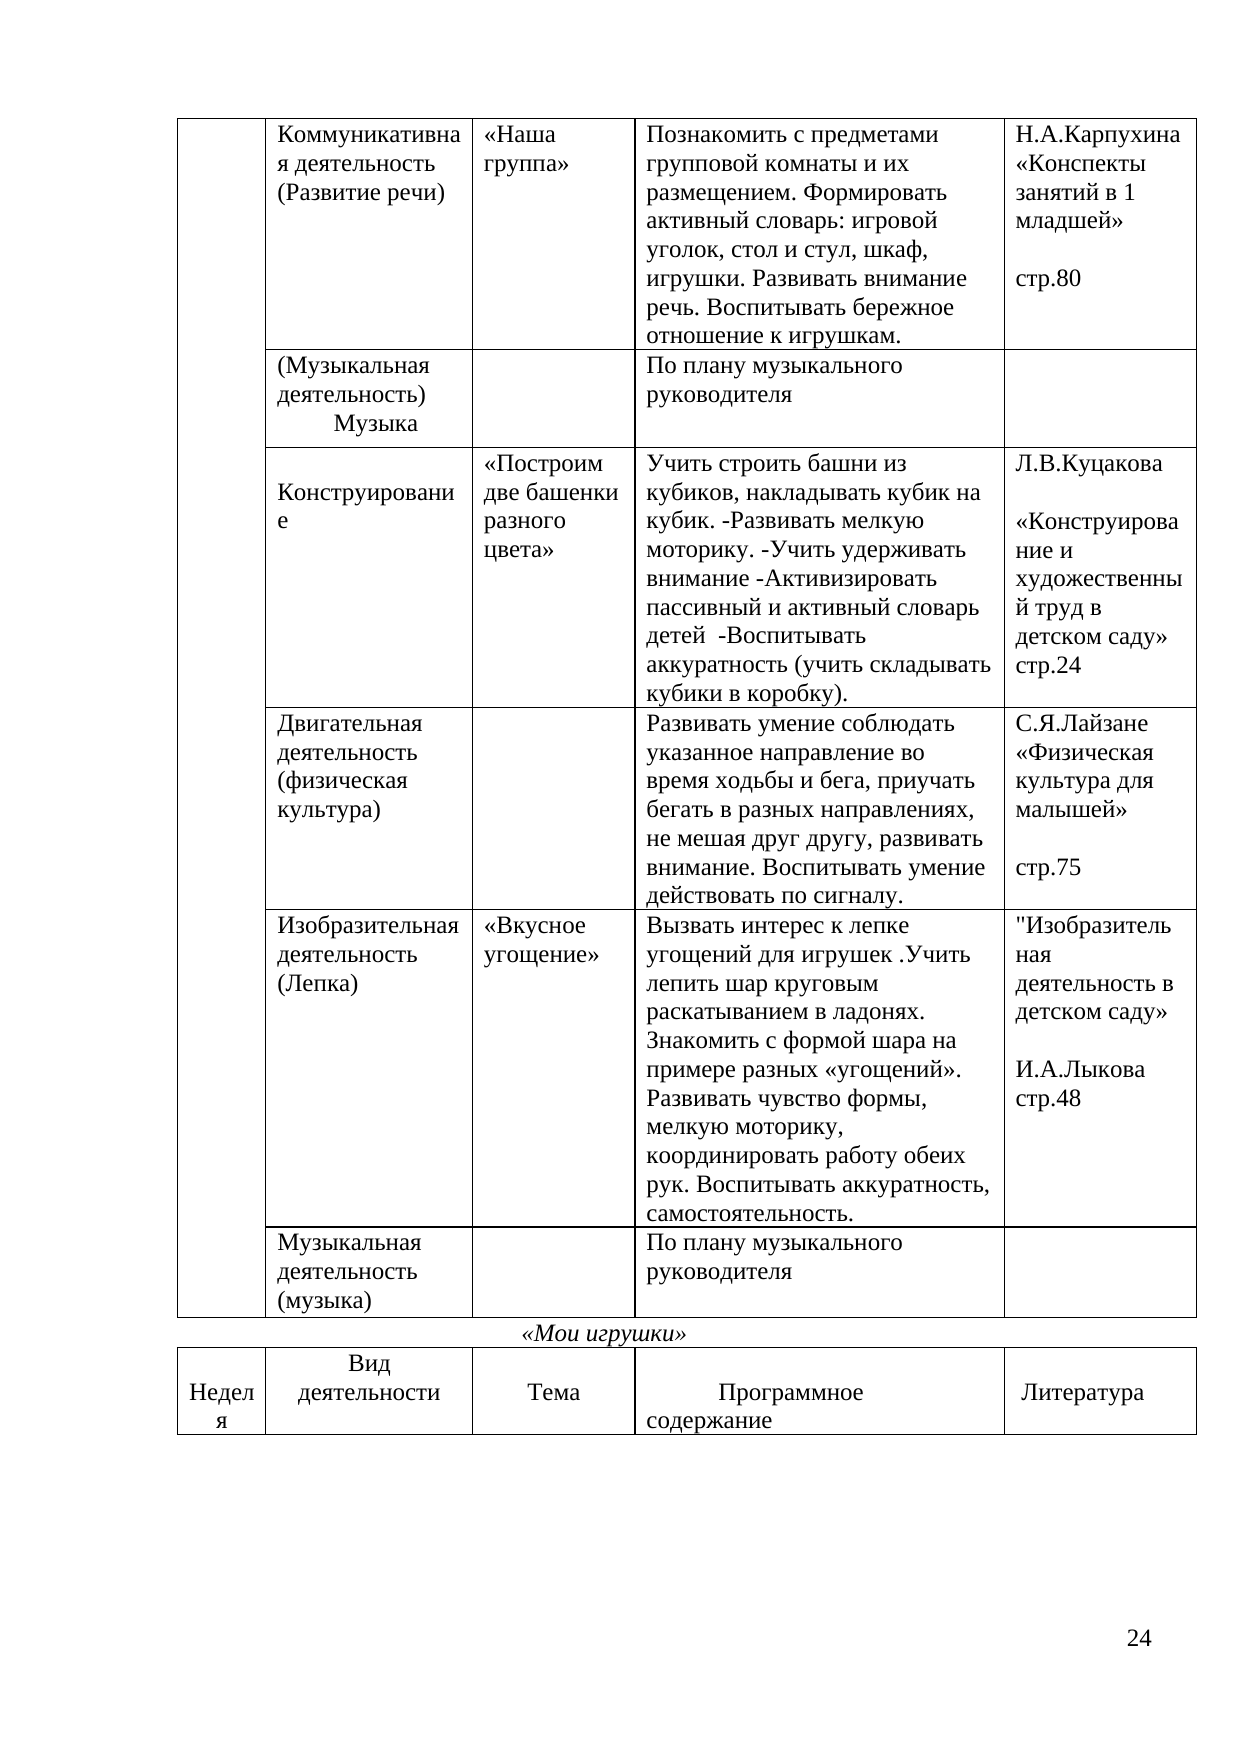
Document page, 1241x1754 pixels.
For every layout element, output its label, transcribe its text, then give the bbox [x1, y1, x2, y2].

table_cell Изобразительная деятельность (Лепка) [266, 910, 472, 1226]
table_cell Л.В.Куцакова «Конструирование и художественный труд в детском саду» стр.24 [1005, 448, 1196, 707]
table_cell Н.А.Карпухина «Конспекты занятий в 1 младшей» стр.80 [1005, 119, 1196, 349]
table_cell По плану музыкального руководителя [636, 1228, 1004, 1317]
table_cell [473, 1228, 634, 1317]
table_header Литература [1005, 1348, 1196, 1434]
table_cell «Наша группа» [473, 119, 634, 349]
table_cell С.Я.Лайзане «Физическая культура для малышей» стр.75 [1005, 708, 1196, 909]
table_header Тема [473, 1348, 634, 1434]
table_cell «Вкусное угощение» [473, 910, 634, 1226]
table_header Вид деятельности [266, 1348, 472, 1434]
table_cell Вызвать интерес к лепке угощений для игрушек .Учить лепить шар круговым раскатыванием в ладонях. Знакомить с формой шара на примере разных «угощений». Развивать чувство формы, мелкую моторику, координировать работу обеих рук. Воспитывать аккуратность, самостоятельность. [636, 910, 1004, 1226]
table_cell Учить строить башни из кубиков, накладывать кубик на кубик. -Развивать мелкую моторику. -Учить удерживать внимание -Активизировать пассивный и активный словарь детей -Воспитывать аккуратность (учить складывать кубики в коробку). [636, 448, 1004, 707]
table_cell Коммуникативная деятельность (Развитие речи) [266, 119, 472, 349]
table_cell Развивать умение соблюдать указанное направление во время ходьбы и бега, приучать бегать в разных направлениях, не мешая друг другу, развивать внимание. Воспитывать умение действовать по сигналу. [636, 708, 1004, 909]
table_cell [1005, 1228, 1196, 1317]
table_cell Музыкальная деятельность (музыка) [266, 1228, 472, 1317]
table_cell (Музыкальная деятельность) Музыка [266, 350, 472, 447]
text «Мои игрушки» [177, 1318, 1152, 1347]
table_cell Познакомить с предметами групповой комнаты и их размещением. Формировать активный словарь: игровой уголок, стол и стул, шкаф, игрушки. Развивать внимание речь. Воспитывать бережное отношение к игрушкам. [636, 119, 1004, 349]
table_cell Двигательная деятельность (физическая культура) [266, 708, 472, 909]
table_cell [1005, 350, 1196, 447]
table_cell "Изобразительная деятельность в детском саду» И.А.Лыкова стр.48 [1005, 910, 1196, 1226]
table_cell «Построим две башенки разного цвета» [473, 448, 634, 707]
table_header Программное содержание [636, 1348, 1004, 1434]
table_header Неделя [178, 1348, 265, 1434]
table_cell [473, 708, 634, 909]
table_cell [473, 350, 634, 447]
table_cell Конструирование [266, 448, 472, 707]
table_cell По плану музыкального руководителя [636, 350, 1004, 447]
